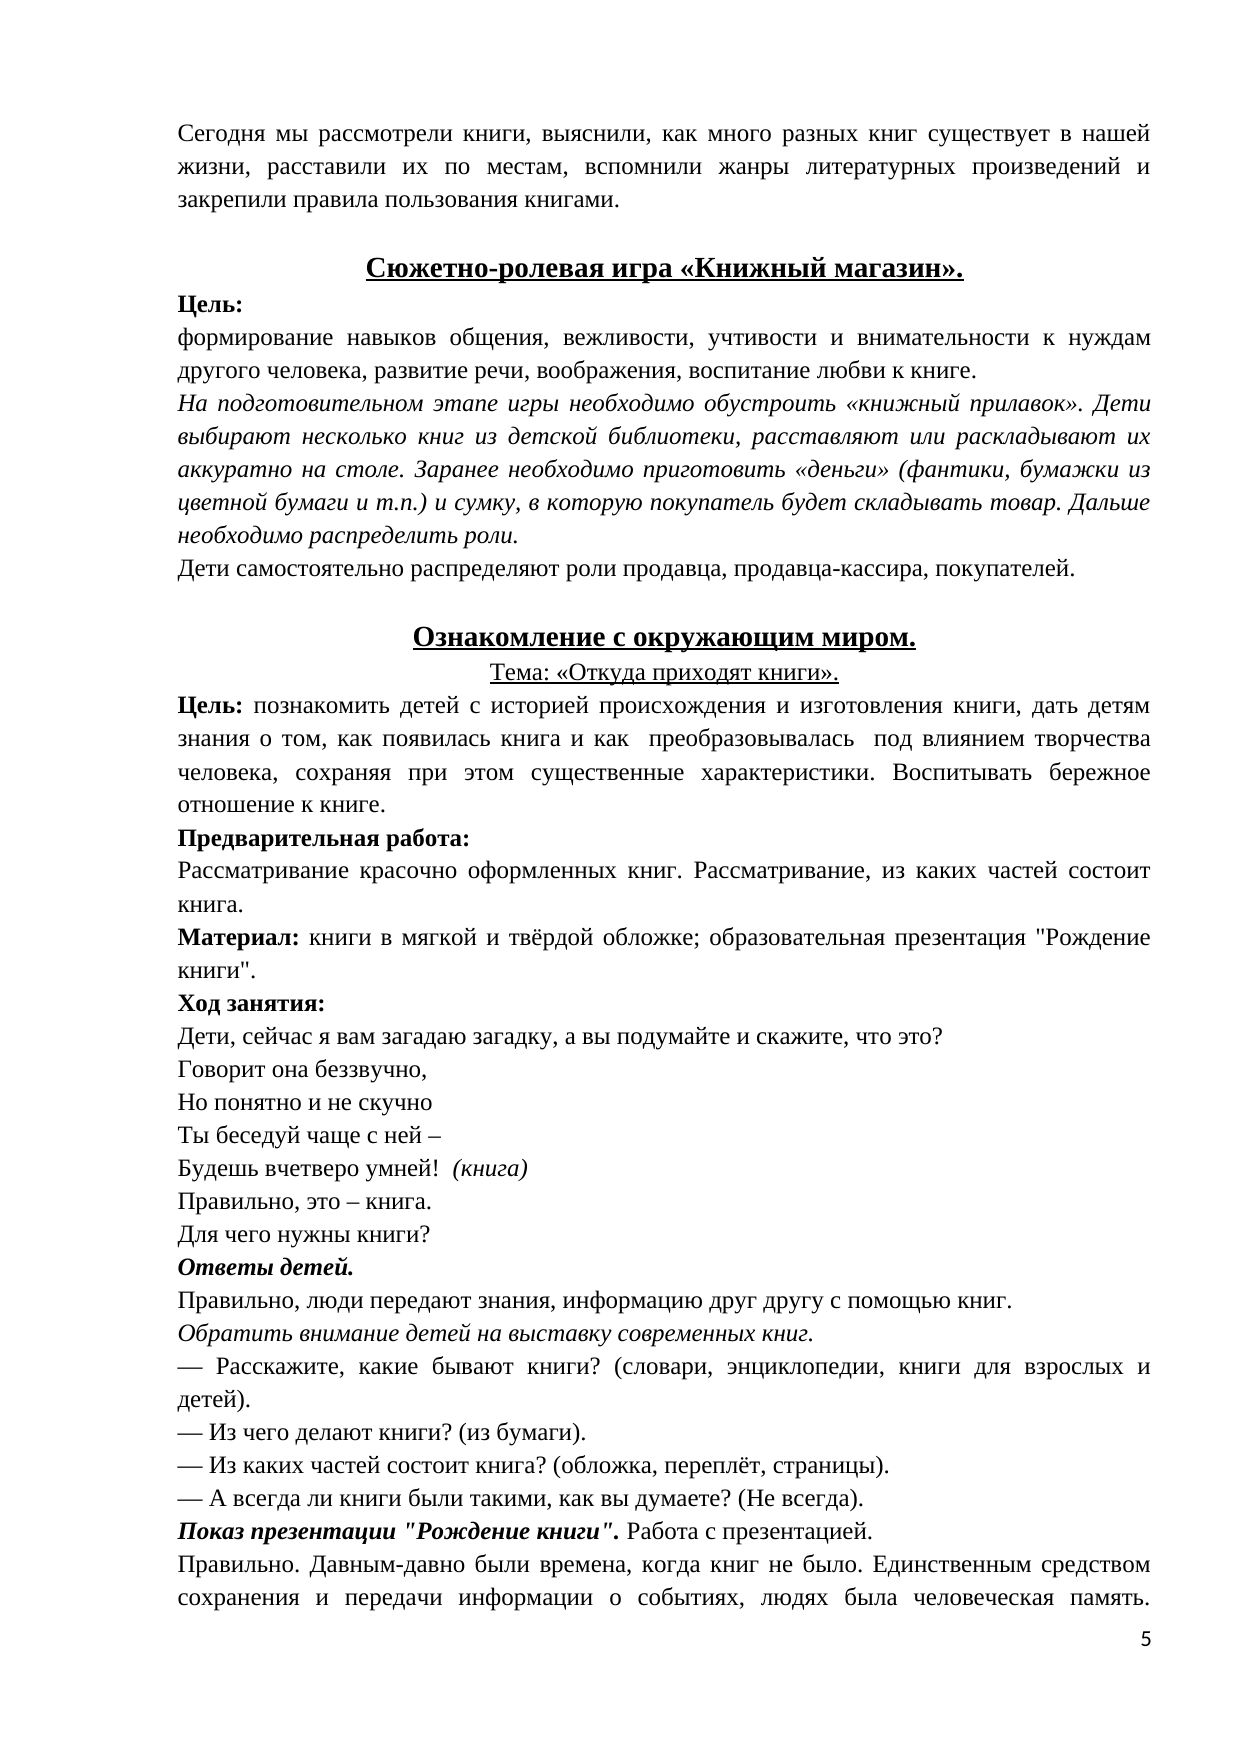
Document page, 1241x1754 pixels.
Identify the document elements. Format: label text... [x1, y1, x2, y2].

text Ход занятия: [177, 988, 1152, 1016]
text Цель: [177, 289, 1152, 317]
text Тема: «Откуда приходят книги». [177, 657, 1152, 686]
text Материал: книги в мягкой и твёрдой обложке; образовательная презентация "Рождение книги". [177, 922, 1152, 983]
text Показ презентации "Рождение книги". Работа с презентацией. [177, 1516, 1152, 1545]
text Говорит она беззвучно, [177, 1054, 1152, 1082]
text Рассматривание красочно оформленных книг. Рассматривание, из каких частей состоит книга. [177, 856, 1152, 917]
text Предварительная работа: [177, 823, 1152, 851]
text Ознакомление с окружающим миром. [177, 619, 1152, 652]
text Обратить внимание детей на выставку современных книг. [177, 1318, 1152, 1347]
text формирование навыков общения, вежливости, учтивости и внимательности к нуждам другого человека, развитие речи, воображения, воспитание любви к книге. [177, 322, 1152, 383]
text — А всегда ли книги были такими, как вы думаете? (Не всегда). [177, 1483, 1152, 1512]
text Сегодня мы рассмотрели книги, выяснили, как много разных книг существует в нашей жизни, расставили их по местам, вспомнили жанры литературных произведений и закрепили правила пользования книгами. [177, 118, 1152, 213]
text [177, 1549, 1152, 1611]
text — Расскажите, какие бывают книги? (словари, энциклопедии, книги для взрослых и детей). [177, 1351, 1152, 1413]
text Правильно, это – книга. [177, 1186, 1152, 1214]
text — Из каких частей состоит книга? (обложка, переплёт, страницы). [177, 1450, 1152, 1479]
text На подготовительном этапе игры необходимо обустроить «книжный прилавок». Дети выбирают несколько книг из детской библиотеки, расставляют или раскладывают их аккуратно на столе. Заранее необходимо приготовить «деньги» (фантики, бумажки из цветной бумаги и т.п.) и сумку, в которую покупатель будет складывать товар. Дальше необходимо распределить роли. [177, 388, 1152, 549]
text Будешь вчетверо умней! (книга) [177, 1153, 1152, 1182]
text Но понятно и не скучно [177, 1087, 1152, 1116]
text Цель: познакомить детей с историей происхождения и изготовления книги, дать детям знания о том, как появилась книга и как преобразовывалась под влиянием творчества человека, сохраняя при этом существенные характеристики. Воспитывать бережное отношение к книге. [177, 691, 1152, 818]
text — Из чего делают книги? (из бумаги). [177, 1417, 1152, 1446]
text Правильно, люди передают знания, информацию друг другу с помощью книг. [177, 1285, 1152, 1314]
text Дети самостоятельно распределяют роли продавца, продавца-кассира, покупателей. [177, 553, 1152, 582]
text Дети, сейчас я вам загадаю загадку, а вы подумайте и скажите, что это? [177, 1021, 1152, 1049]
text Ответы детей. [177, 1252, 1152, 1281]
text Для чего нужны книги? [177, 1219, 1152, 1248]
text Ты беседуй чаще с ней – [177, 1120, 1152, 1148]
text Сюжетно-ролевая игра «Книжный магазин». [177, 250, 1152, 284]
